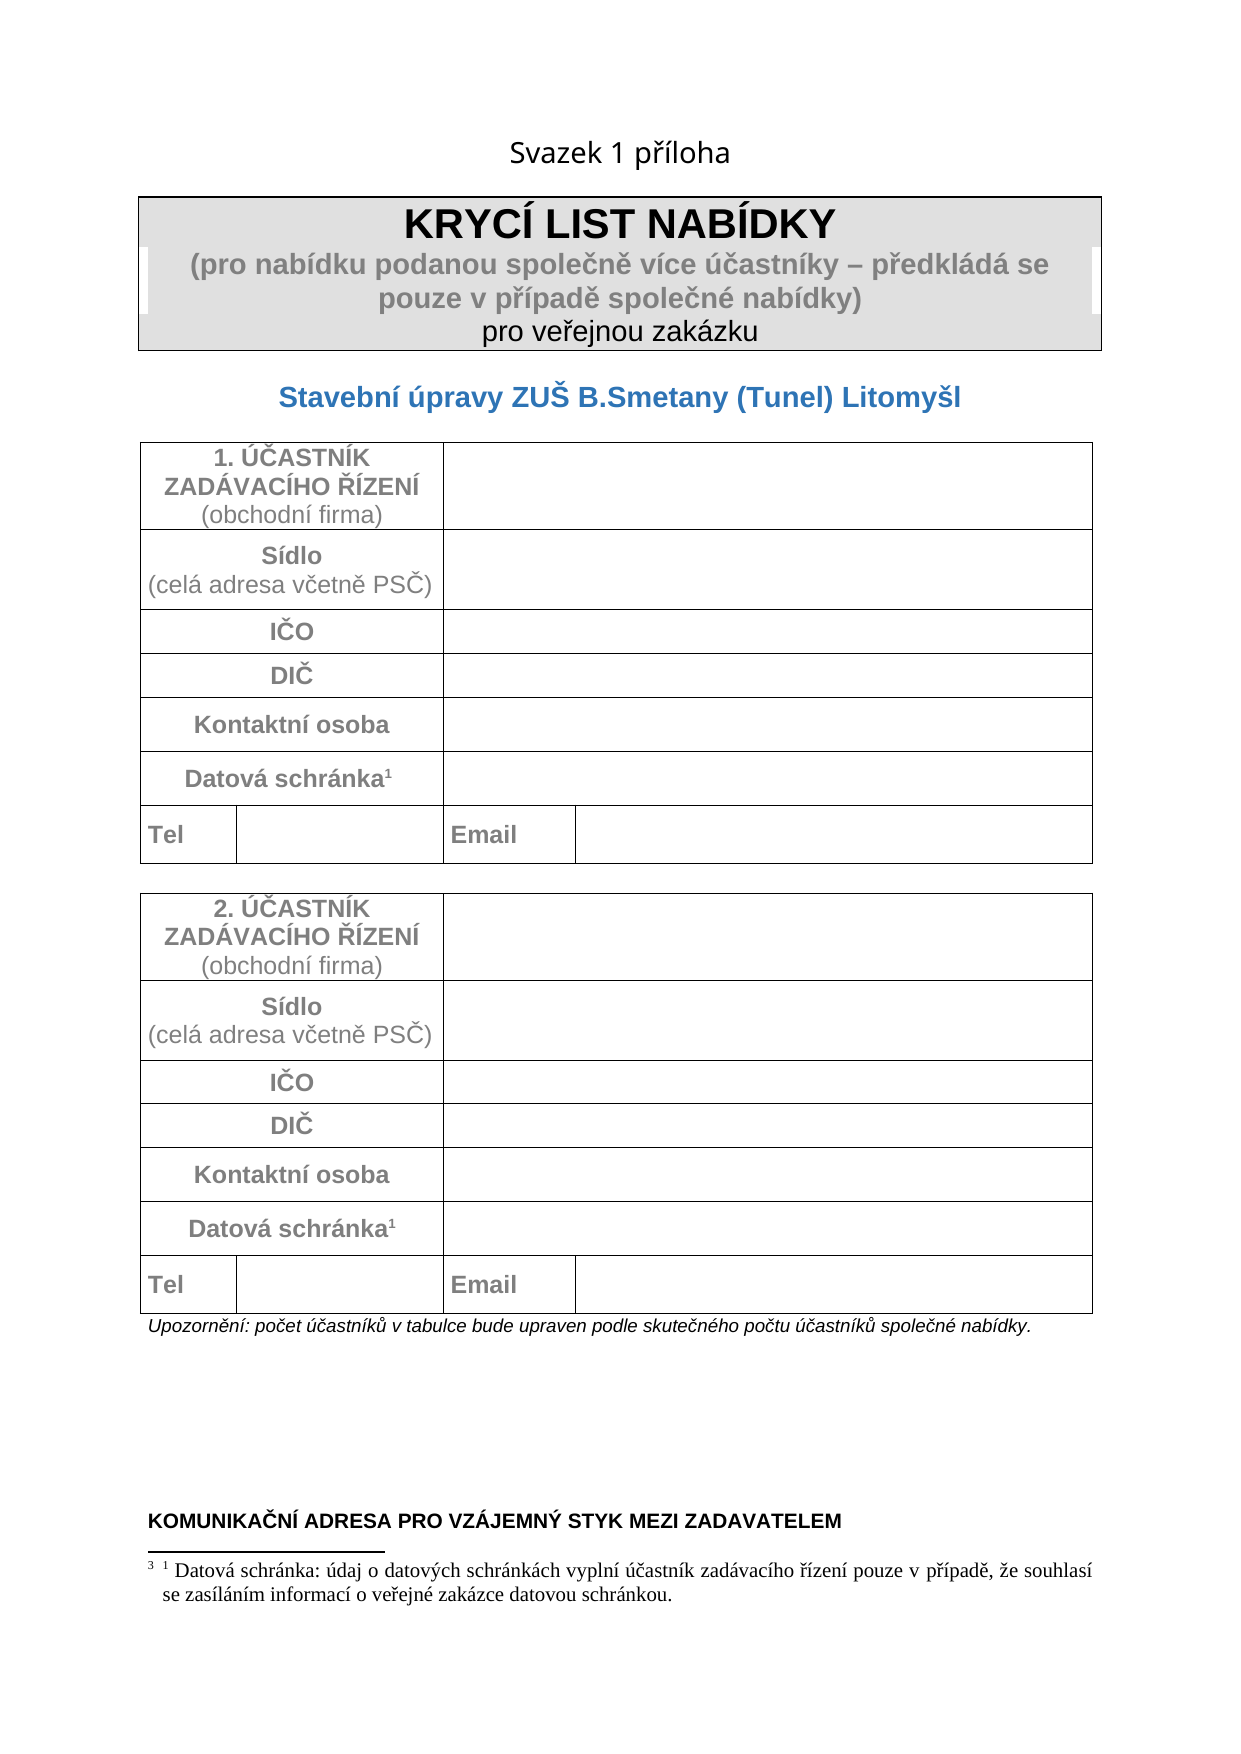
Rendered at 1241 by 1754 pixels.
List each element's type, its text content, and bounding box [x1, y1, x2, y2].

table_header [444, 443, 1092, 529]
table_header 1. ÚČASTNÍK ZADÁVACÍHO ŘÍZENÍ (obchodní firma) [141, 443, 443, 529]
table_cell Tel [141, 1256, 236, 1313]
table_cell [237, 806, 443, 863]
table_cell [576, 806, 1092, 863]
table_cell [237, 1256, 443, 1313]
table_cell [444, 530, 1092, 609]
table_cell [444, 1202, 1092, 1255]
table_cell [444, 1104, 1092, 1147]
table_cell Datová schránka1 [141, 752, 443, 804]
table_header 2. ÚČASTNÍK ZADÁVACÍHO ŘÍZENÍ (obchodní firma) [141, 894, 443, 980]
text pro veřejnou zakázku [139, 311, 1101, 350]
table_cell Kontaktní osoba [141, 1148, 443, 1201]
text Svazek 1 příloha [148, 133, 1092, 172]
table_cell [444, 698, 1092, 751]
table_cell [576, 1256, 1092, 1313]
table_cell IČO [141, 610, 443, 653]
table_cell Sídlo (celá adresa včetně PSČ) [141, 530, 443, 609]
table_cell IČO [141, 1061, 443, 1103]
table_cell [444, 1061, 1092, 1103]
table_cell [444, 981, 1092, 1060]
text (pro nabídku podanou společně více účastníky – předkládá se pouze v případě společné nabídky) [148, 247, 1092, 311]
table_cell [444, 1148, 1092, 1201]
table_cell [444, 654, 1092, 697]
text Stavební úpravy ZUŠ B.Smetany (Tunel) Litomyšl [148, 379, 1092, 413]
table_cell Email [444, 1256, 575, 1313]
text KOMUNIKAČNÍ ADRESA PRO VZÁJEMNÝ STYK MEZI ZADAVATELEM [148, 1508, 1092, 1532]
table_cell Kontaktní osoba [141, 698, 443, 751]
table_cell [444, 752, 1092, 804]
table_cell Datová schránka1 [141, 1202, 443, 1255]
text KRYCÍ LIST NABÍDKY [139, 198, 1101, 247]
text Upozornění: počet účastníků v tabulce bude upraven podle skutečného počtu účastníků společné nabídky. [148, 1314, 1092, 1336]
table_cell DIČ [141, 654, 443, 697]
table_cell [444, 610, 1092, 653]
table_cell Sídlo (celá adresa včetně PSČ) [141, 981, 443, 1060]
table_cell DIČ [141, 1104, 443, 1147]
table_cell Email [444, 806, 575, 863]
table_header [444, 894, 1092, 980]
table_cell Tel [141, 806, 236, 863]
